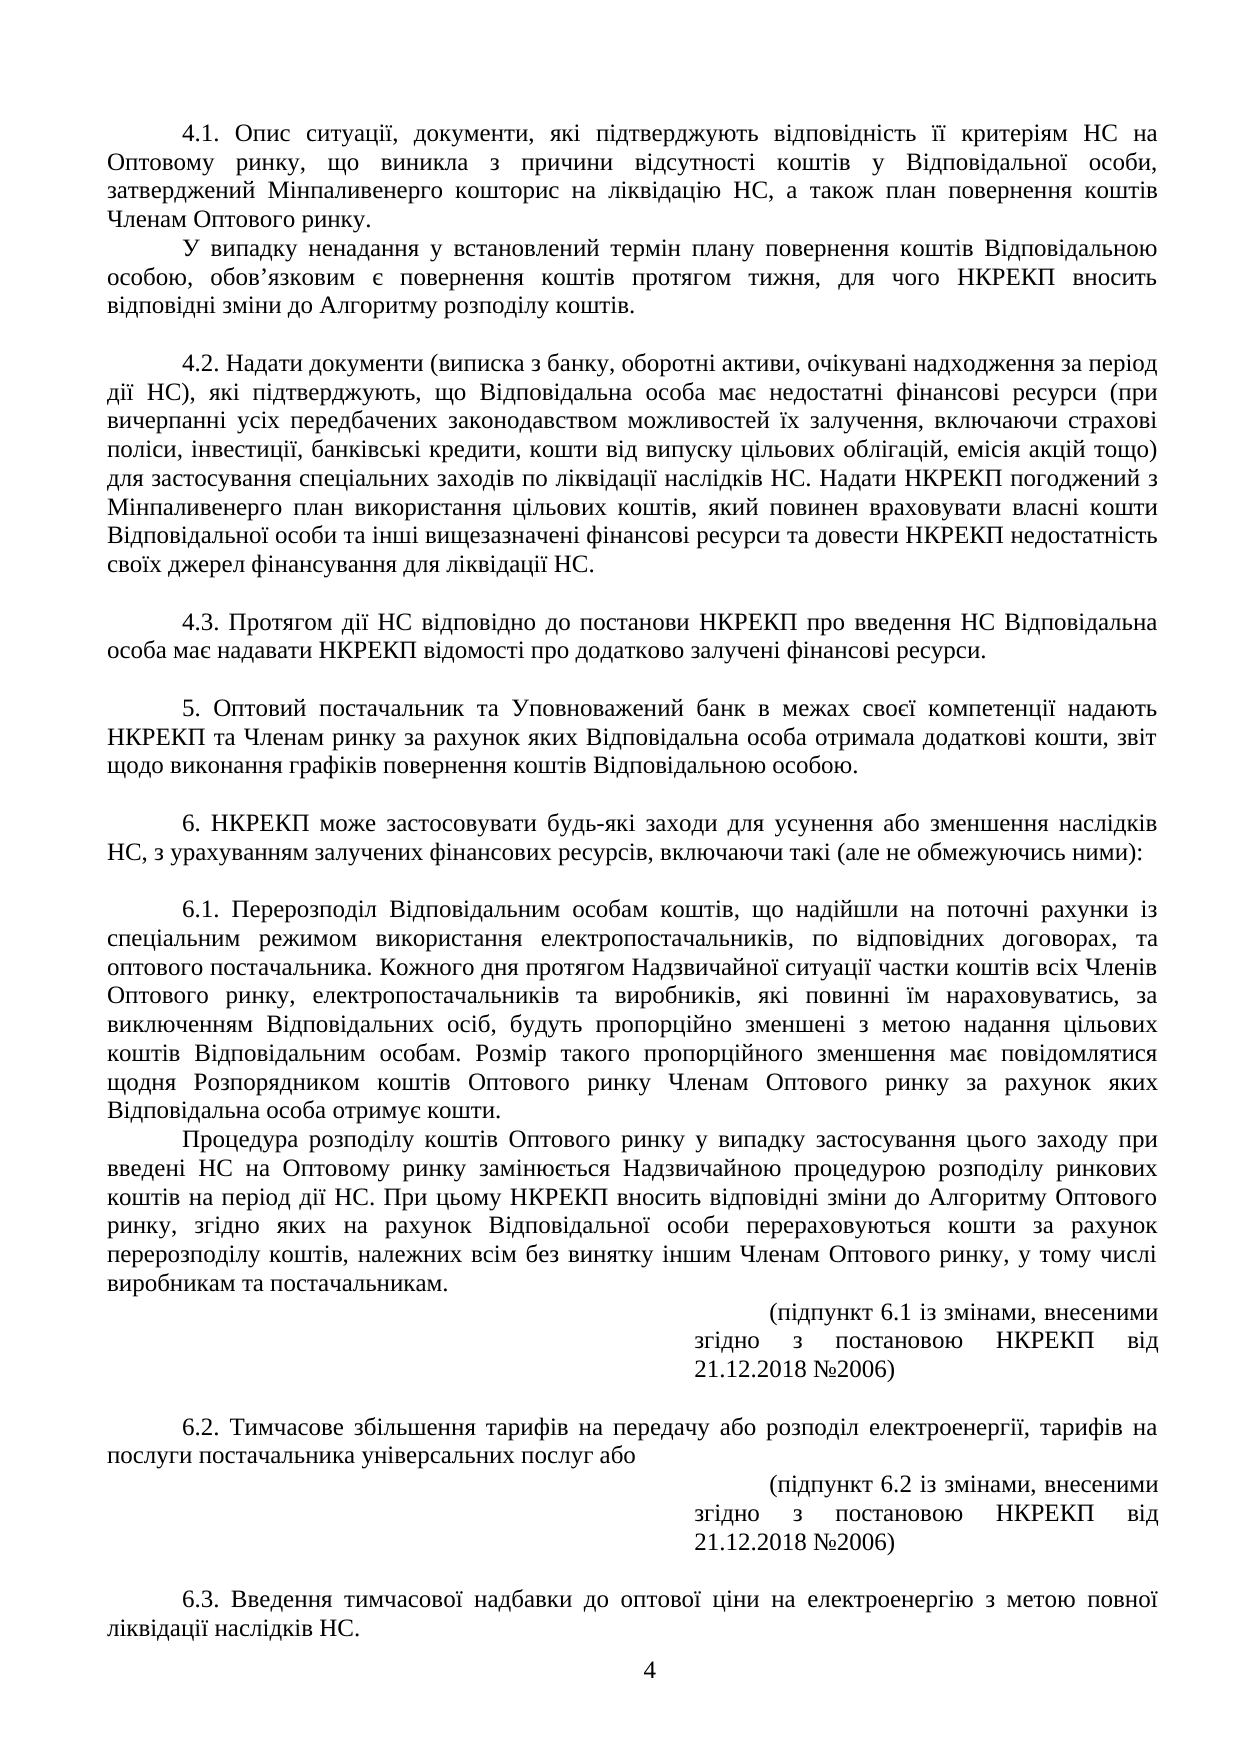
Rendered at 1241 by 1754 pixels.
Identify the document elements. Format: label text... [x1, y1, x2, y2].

table_cell 6.2. Тимчасове збільшення тарифів на передачу або розподіл електроенергії, тарифів на послуги постачальника універсальних послуг або (підпункт 6.2 із змінами, внесеними згідно з постановою НКРЕКП від 21.12.2018 №2006) [96, 1412, 1170, 1584]
table_cell 6. НКРЕКП може застосовувати будь-які заходи для усунення або зменшення наслідків НС, з урахуванням залучених фінансових ресурсів, включаючи такі (але не обмежуючись ними): [96, 808, 1170, 894]
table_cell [96, 1584, 1170, 1642]
table_cell 4.2. Надати документи (виписка з банку, оборотні активи, очікувані надходження за період дії НС), які підтверджують, що Відповідальна особа має недостатні фінансові ресурси (при вичерпанні усіх передбачених законодавством можливостей їх залучення, включаючи страхові поліси, інвестиції, банківські кредити, кошти від випуску цільових облігацій, емісія акцій тощо) для застосування спеціальних заходів по ліквідації наслідків НС. Надати НКРЕКП погоджений з Мінпаливенерго план використання цільових коштів, який повинен враховувати власні кошти Відповідальної особи та інші вищезазначені фінансові ресурси та довести НКРЕКП недостатність своїх джерел фінансування для ліквідації НС. [96, 348, 1170, 607]
table_cell 5. Оптовий постачальник та Уповноважений банк в межах своєї компетенції надають НКРЕКП та Членам ринку за рахунок яких Відповідальна особа отримала додаткові кошти, звіт щодо виконання графіків повернення коштів Відповідальною особою. [96, 693, 1170, 808]
table_cell 6.1. Перерозподіл Відповідальним особам коштів, що надійшли на поточні рахунки із спеціальним режимом використання електропостачальників, по відповідних договорах, та оптового постачальника. Кожного дня протягом Надзвичайної ситуації частки коштів всіх Членів Оптового ринку, електропостачальників та виробників, які повинні їм нараховуватись, за виключенням Відповідальних осіб, будуть пропорційно зменшені з метою надання цільових коштів Відповідальним особам. Розмір такого пропорційного зменшення має повідомлятися щодня Розпорядником коштів Оптового ринку Членам Оптового ринку за рахунок яких Відповідальна особа отримує кошти. Процедура розподілу коштів Оптового ринку у випадку застосування цього заходу при введені НС на Оптовому ринку замінюється Надзвичайною процедурою розподілу ринкових коштів на період дії НС. При цьому НКРЕКП вносить відповідні зміни до Алгоритму Оптового ринку, згідно яких на рахунок Відповідальної особи перераховуються кошти за рахунок перерозподілу коштів, належних всім без винятку іншим Членам Оптового ринку, у тому числі виробникам та постачальникам. (підпункт 6.1 із змінами, внесеними згідно з постановою НКРЕКП від 21.12.2018 №2006) [96, 894, 1170, 1412]
table_cell 4.3. Протягом дії НС відповідно до постанови НКРЕКП про введення НС Відповідальна особа має надавати НКРЕКП відомості про додатково залучені фінансові ресурси. [96, 607, 1170, 693]
table_cell 4.1. Опис ситуації, документи, які підтверджують відповідність її критеріям НС на Оптовому ринку, що виникла з причини відсутності коштів у Відповідальної особи, затверджений Мінпаливенерго кошторис на ліквідацію НС, а також план повернення коштів Членам Оптового ринку. У випадку ненадання у встановлений термін плану повернення коштів Відповідальною особою, обов’язковим є повернення коштів протягом тижня, для чого НКРЕКП вносить відповідні зміни до Алгоритму розподілу коштів. [96, 118, 1170, 348]
